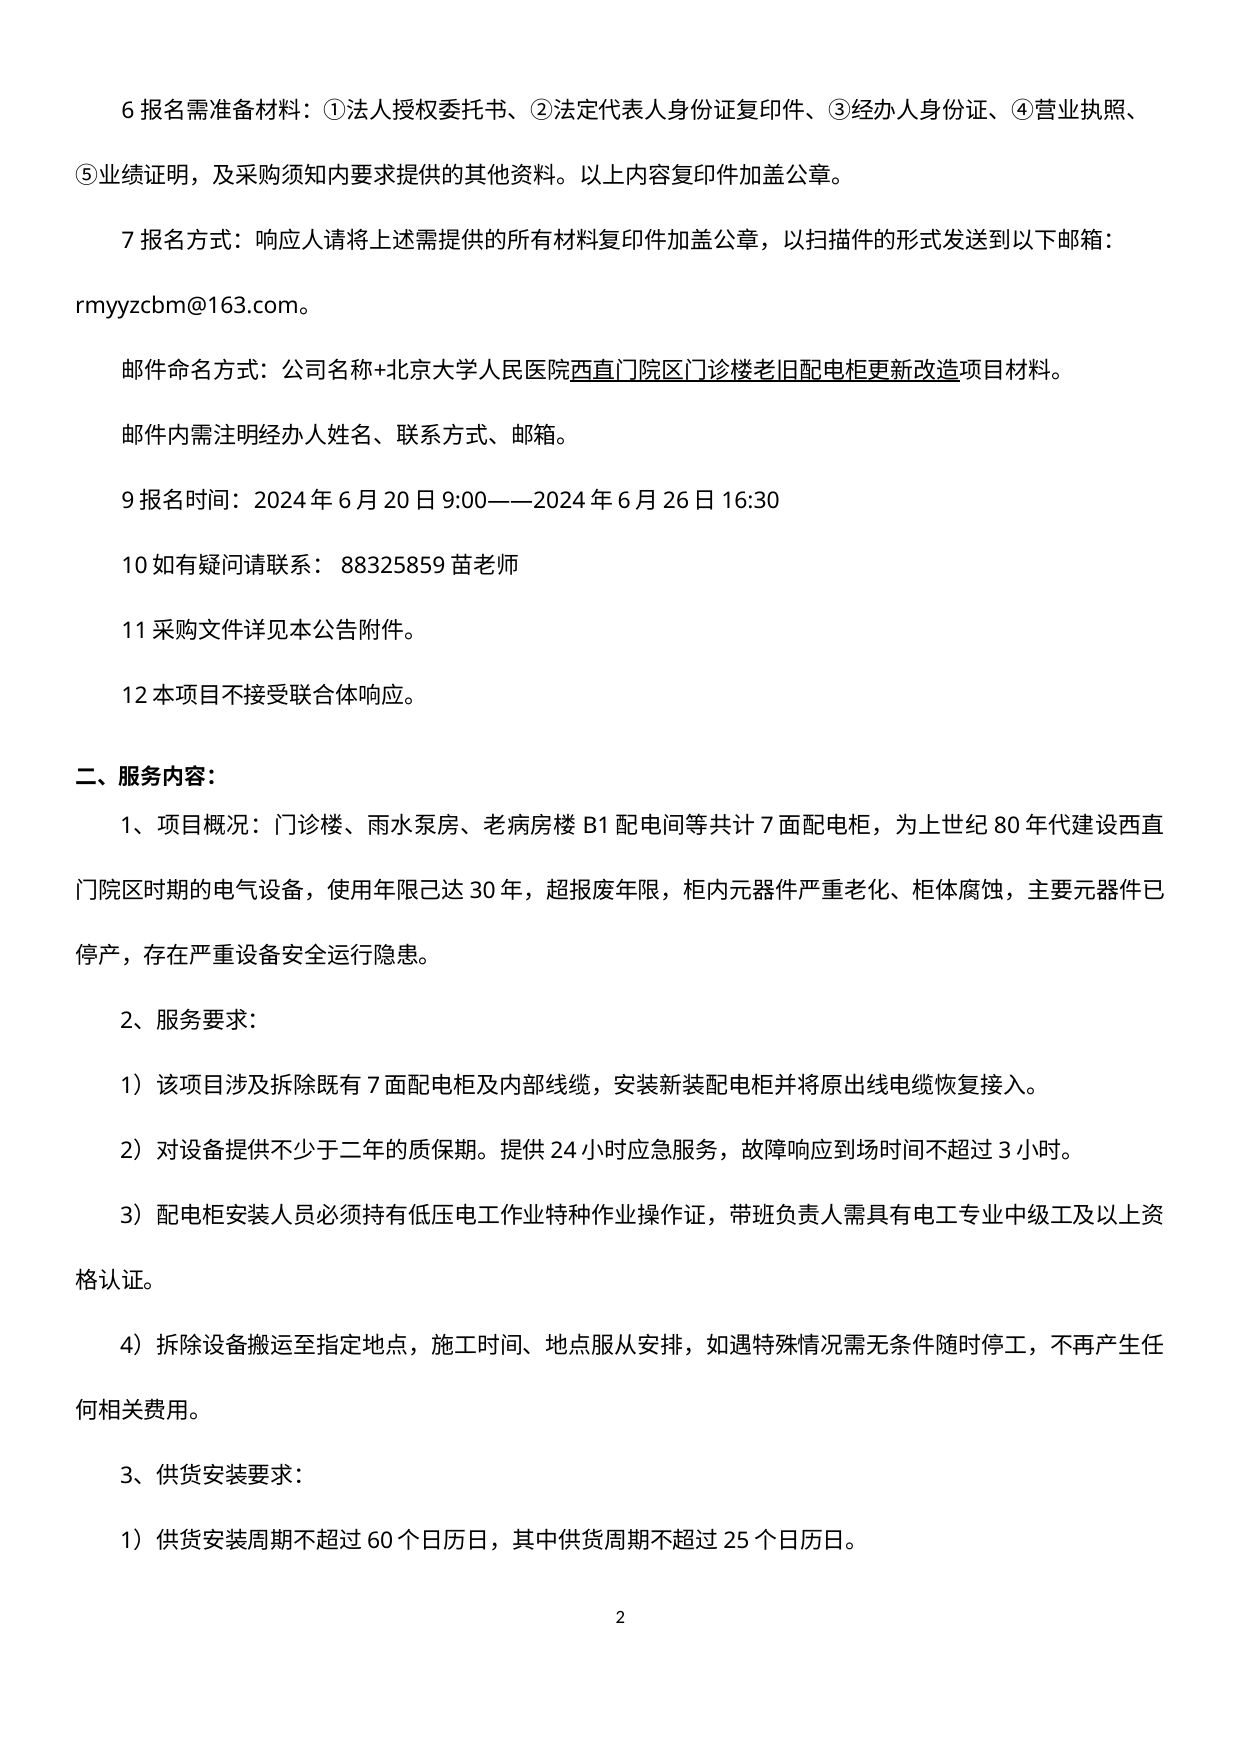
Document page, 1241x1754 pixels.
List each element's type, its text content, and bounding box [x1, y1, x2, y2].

text 3）配电柜安装人员必须持有低压电工作业特种作业操作证，带班负责人需具有电工专业中级工及以上资格认证。 [75, 1181, 1165, 1311]
text 12本项目不接受联合体响应。 [75, 661, 1165, 726]
text 10如有疑问请联系： 88325859苗老师 [75, 531, 1165, 596]
text 2、服务要求： [75, 986, 1165, 1051]
text 邮件内需注明经办人姓名、联系方式、邮箱。 [75, 401, 1165, 466]
text 4）拆除设备搬运至指定地点，施工时间、地点服从安排，如遇特殊情况需无条件随时停工，不再产生任何相关费用。 [75, 1311, 1165, 1441]
text 2）对设备提供不少于二年的质保期。提供24小时应急服务，故障响应到场时间不超过3小时。 [75, 1116, 1165, 1181]
text 3、供货安装要求： [75, 1441, 1165, 1506]
text 9报名时间：2024年6月20日9:00——2024年6月26日16:30 [75, 466, 1165, 531]
text 1）该项目涉及拆除既有7面配电柜及内部线缆，安装新装配电柜并将原出线电缆恢复接入。 [75, 1051, 1165, 1116]
text 邮件命名方式：公司名称+北京大学人民医院西直门院区门诊楼老旧配电柜更新改造项目材料。 [75, 336, 1165, 401]
text 1）供货安装周期不超过60个日历日，其中供货周期不超过25个日历日。 [75, 1506, 1165, 1571]
text 1、项目概况：门诊楼、雨水泵房、老病房楼B1配电间等共计7面配电柜，为上世纪80年代建设西直门院区时期的电气设备，使用年限己达30年，超报废年限，柜内元器件严重老化、柜体腐蚀，主要元器件已停产，存在严重设备安全运行隐患。 [75, 791, 1165, 986]
text 7 报名方式：响应人请将上述需提供的所有材料复印件加盖公章，以扫描件的形式发送到以下邮箱：rmyyzcbm@163.com。 [75, 206, 1165, 336]
text 6 报名需准备材料：①法人授权委托书、②法定代表人身份证复印件、③经办人身份证、④营业执照、⑤业绩证明，及采购须知内要求提供的其他资料。以上内容复印件加盖公章。 [75, 76, 1165, 206]
text 11采购文件详见本公告附件。 [75, 596, 1165, 661]
text 二、服务内容： [75, 759, 1165, 791]
